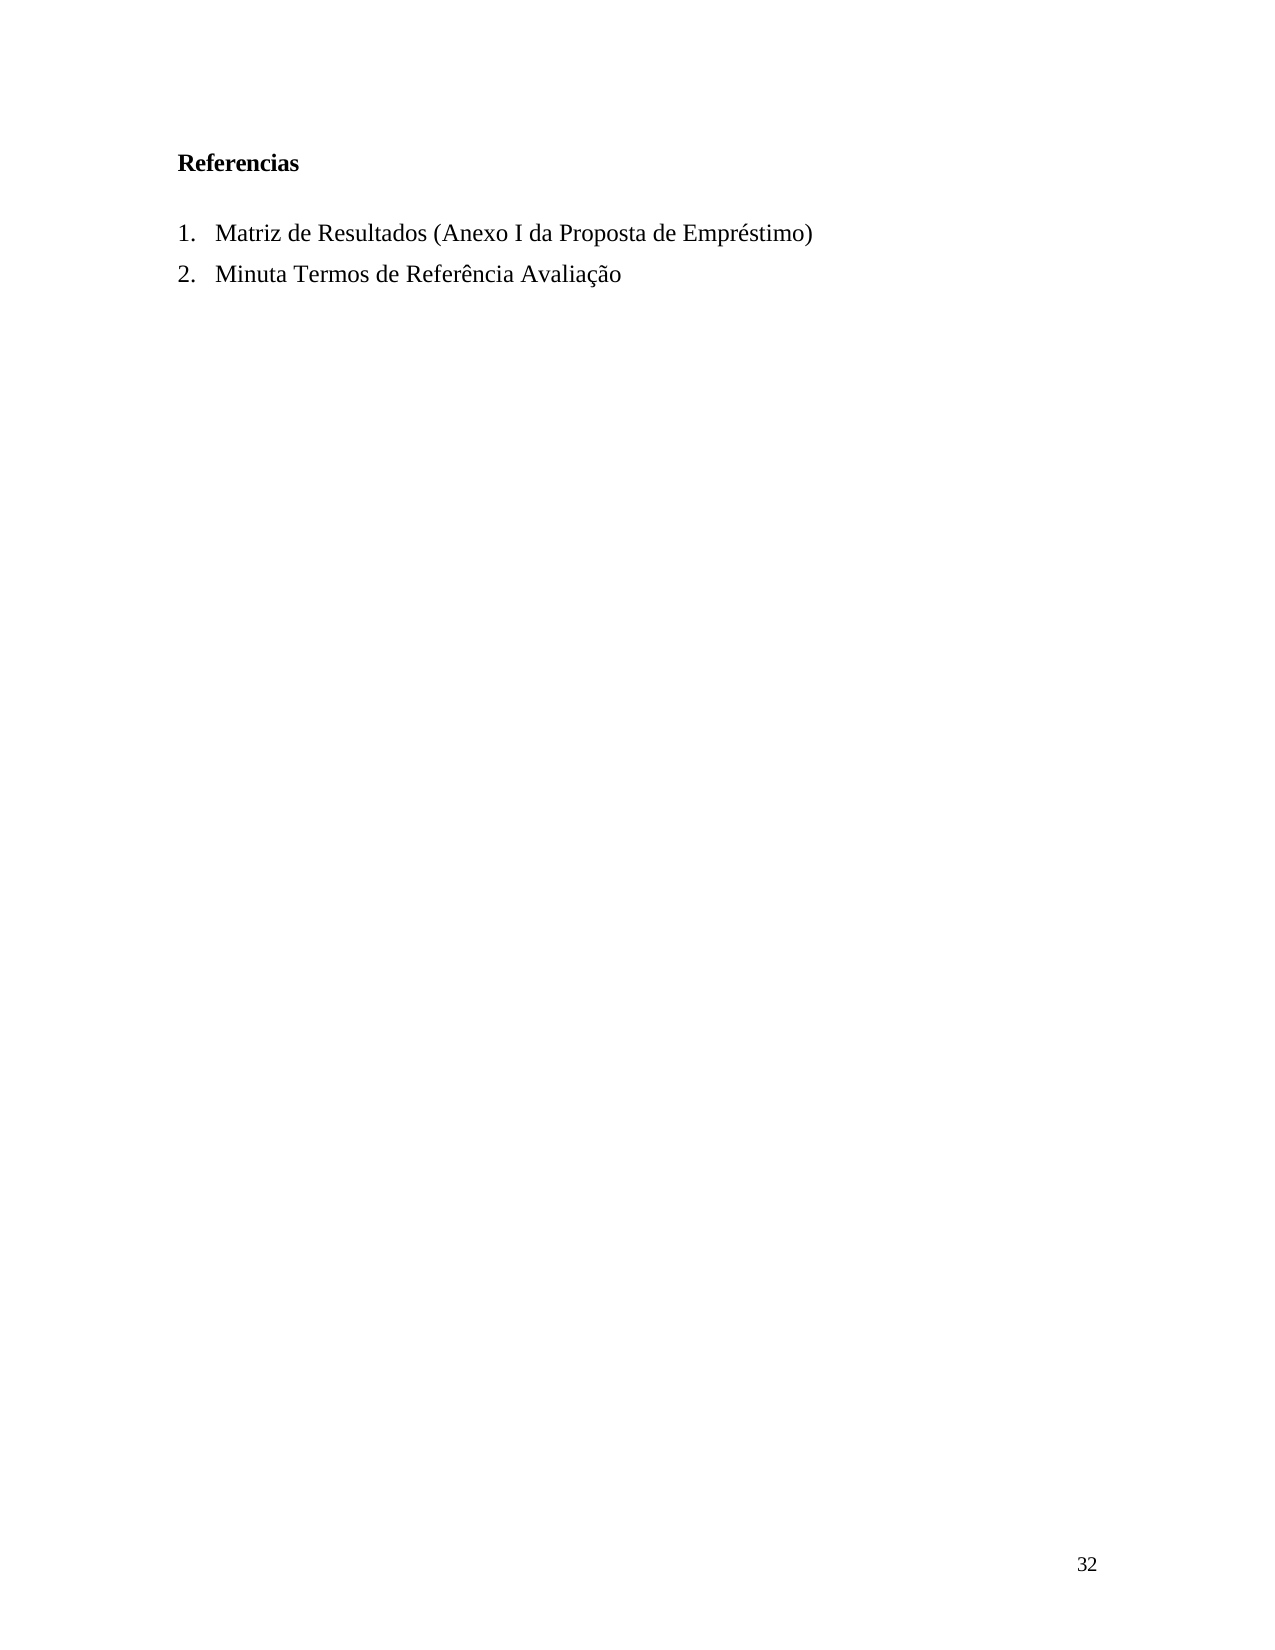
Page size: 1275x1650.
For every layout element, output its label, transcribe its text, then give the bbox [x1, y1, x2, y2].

text Matriz de Resultados (Anexo I da Proposta de Empréstimo) [177, 218, 1098, 246]
text Referencias [177, 148, 1098, 176]
text Minuta Termos de Referência Avaliação [177, 259, 1098, 288]
